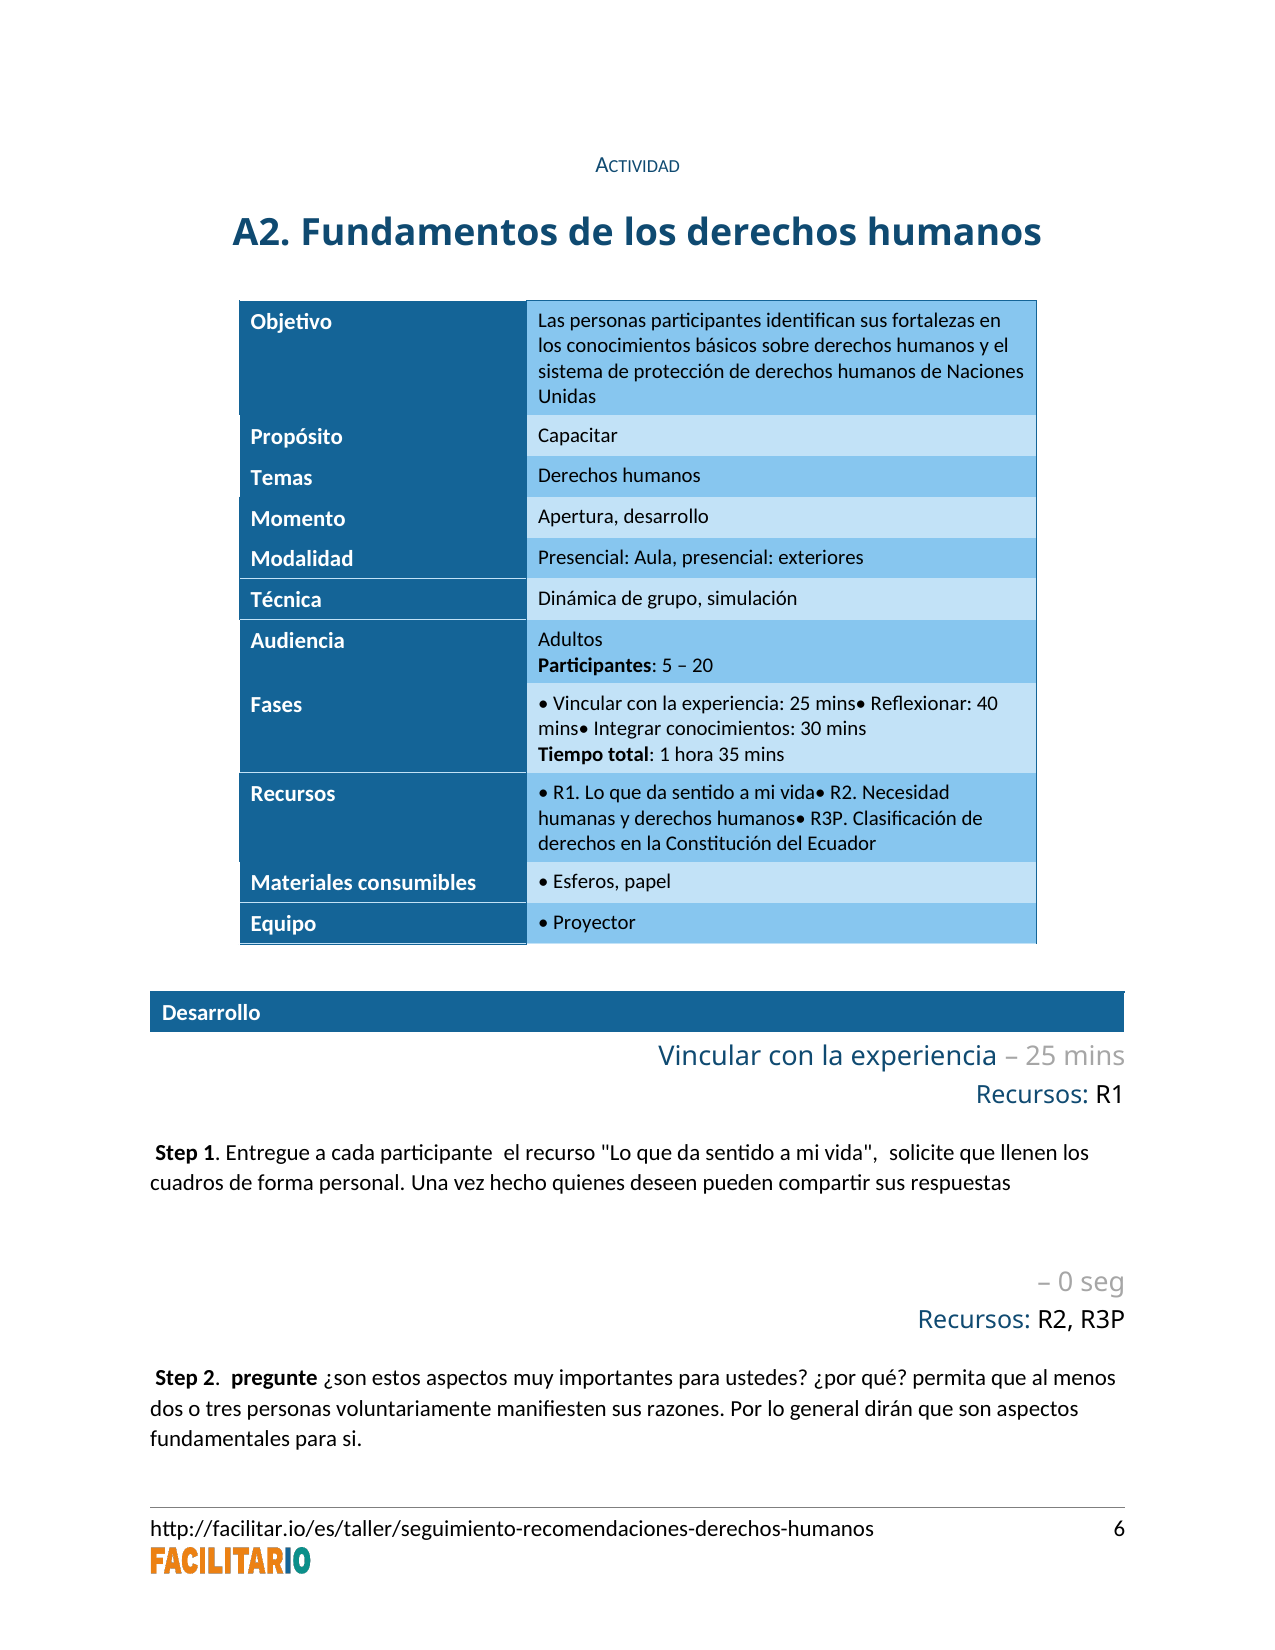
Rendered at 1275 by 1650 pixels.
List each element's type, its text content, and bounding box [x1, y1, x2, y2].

table_cell Apertura, desarrollo [527, 497, 1036, 538]
table_cell Fases [240, 684, 526, 772]
text Recursos: R2, R3P [150, 1302, 1125, 1336]
table_header Objetivo [240, 301, 526, 415]
subtitle – 0 seg [150, 1262, 1125, 1299]
table_cell • Vincular con la experiencia: 25 mins Tiempo total: 1 hora 35 mins [527, 683, 1036, 772]
table_cell • Proyector [527, 903, 1036, 943]
table_cell Dinámica de grupo, simulación [527, 579, 1036, 619]
table_cell Momento [240, 498, 526, 538]
text Step 2. pregunte ¿son estos aspectos muy importantes para ustedes? ¿por qué? permita que al menos dos o tres personas voluntariamente manifiesten sus razones. Por lo general dirán que son aspectos fundamentales para si. [150, 1363, 1125, 1452]
table_cell Recursos [240, 774, 526, 862]
text Recursos: R1 [150, 1076, 1125, 1110]
table_cell Derechos humanos [527, 456, 1036, 497]
table_header Las personas participantes identifican sus fortalezas en los conocimientos básicos sobre derechos humanos y el sistema de protección de derechos humanos de Naciones Unidas [527, 301, 1036, 415]
table_cell Técnica [240, 580, 526, 619]
table_cell Presencial: Aula, presencial: exteriores [527, 538, 1036, 578]
table_cell Materiales consumibles [240, 863, 526, 902]
table_header Desarrollo [151, 993, 1124, 1032]
table_cell Equipo [240, 904, 526, 943]
table_cell Adultos Participantes: 5 – 20 [527, 620, 1036, 683]
table_cell Temas [240, 457, 526, 497]
subtitle A2. Fundamentos de los derechos humanos [150, 205, 1125, 256]
table_cell Propósito [240, 416, 526, 456]
table_cell Capacitar [527, 415, 1036, 456]
table_cell Audiencia [240, 621, 526, 683]
subtitle Vincular con la experiencia – 25 mins [150, 1036, 1125, 1073]
picture [145, 1544, 315, 1576]
table_cell Modalidad [240, 539, 526, 578]
text Step 1. Entregue a cada participante el recurso "Lo que da sentido a mi vida", solicite que llenen los cuadros de forma personal. Una vez hecho quienes deseen pueden compartir sus respuestas [150, 1138, 1125, 1196]
table_cell • Esferos, papel [527, 862, 1036, 902]
table_cell • R1. Lo que da sentido a mi vida [527, 773, 1036, 862]
text Actividad [150, 150, 1125, 178]
